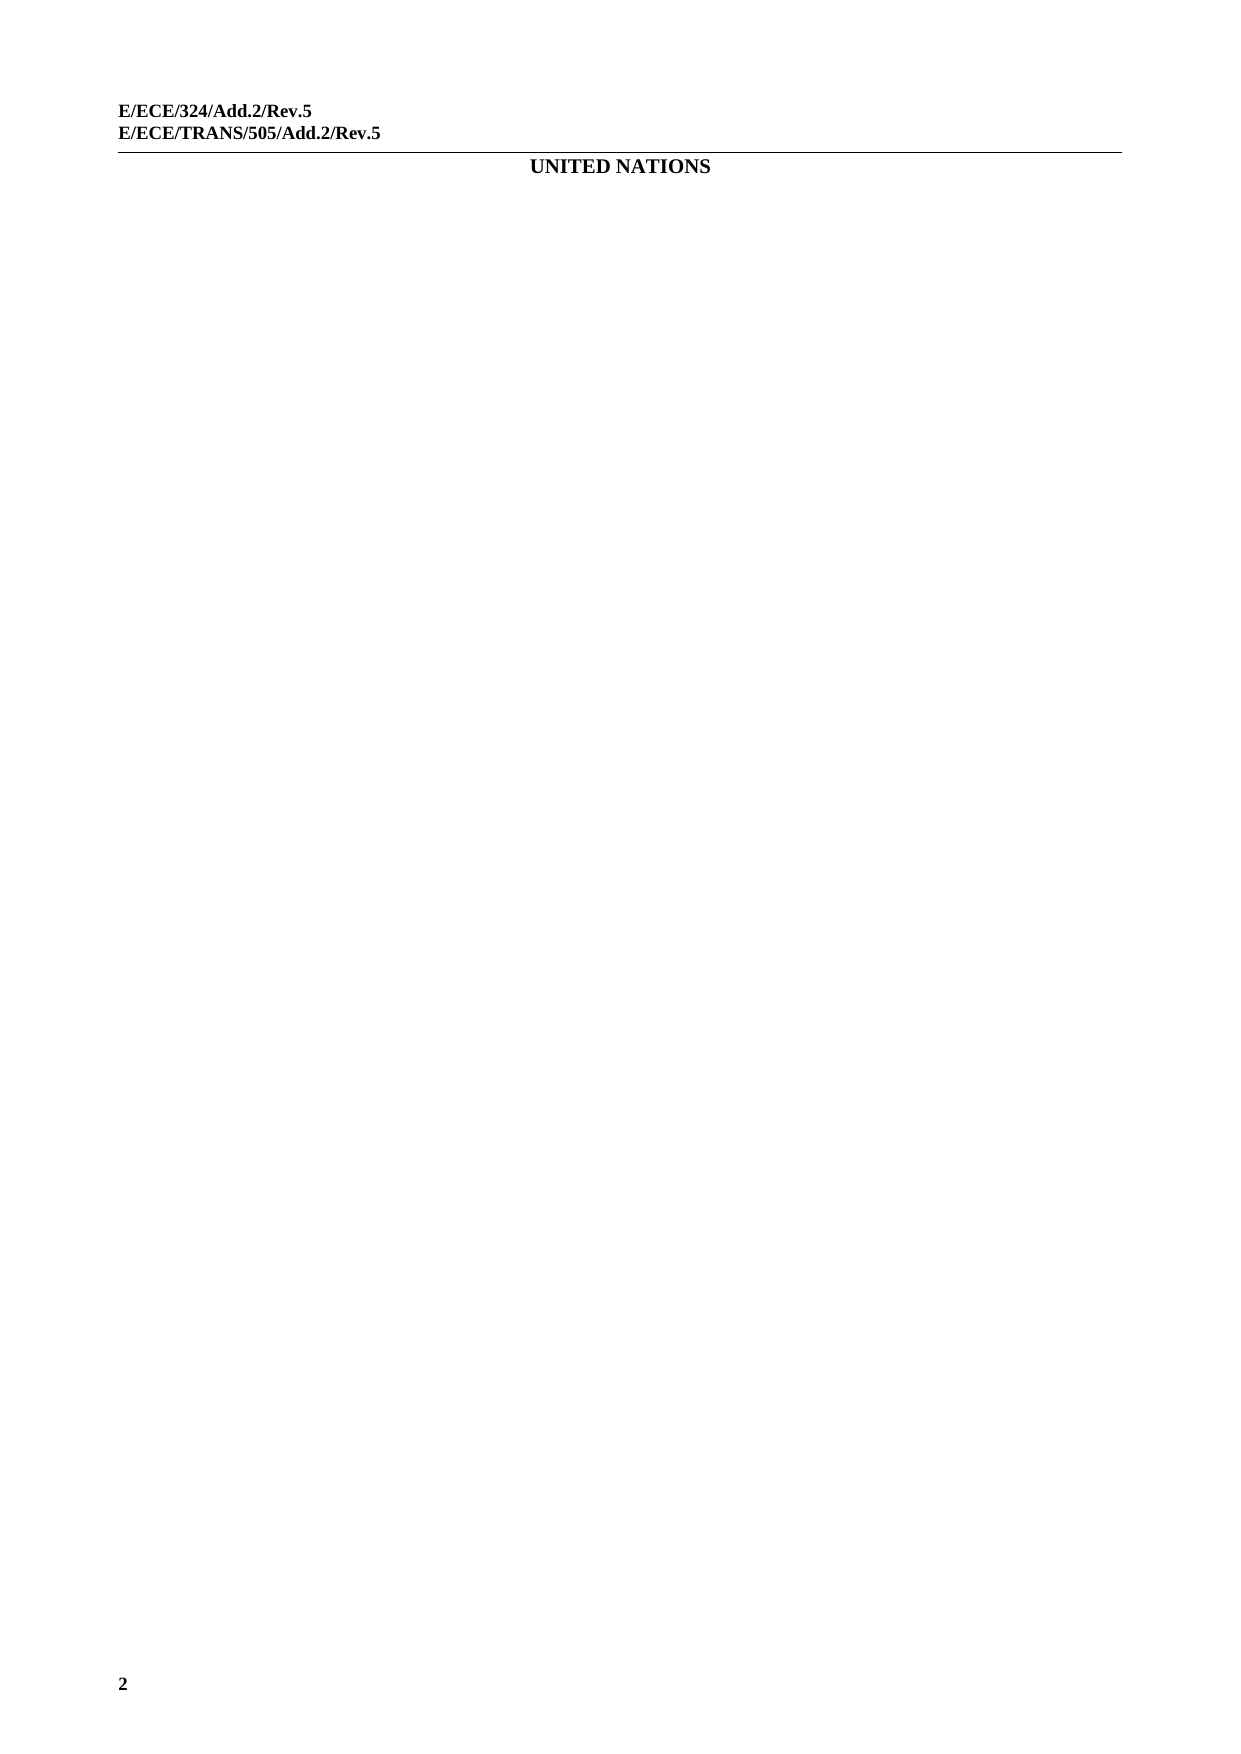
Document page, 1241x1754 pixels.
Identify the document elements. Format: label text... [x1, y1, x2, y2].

text UNITED NATIONS [118, 153, 1122, 178]
